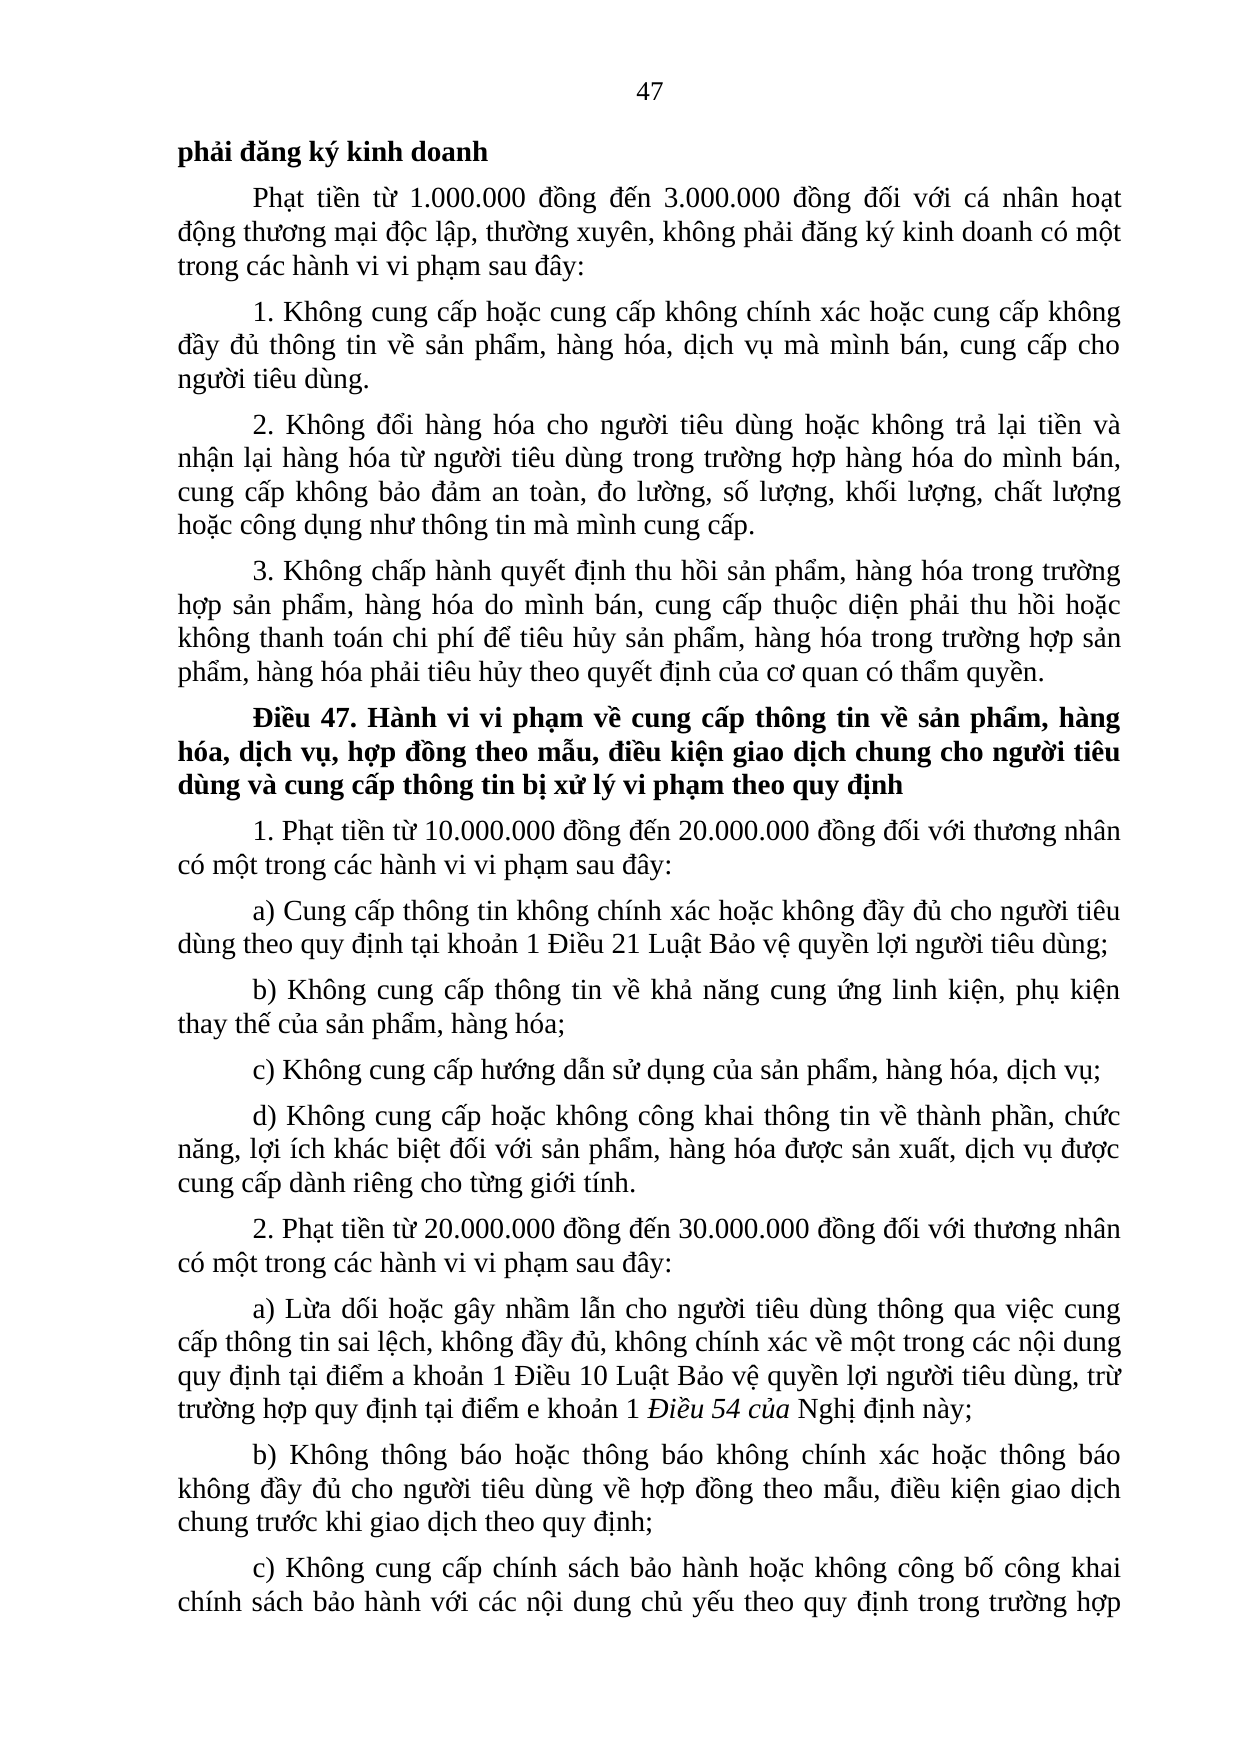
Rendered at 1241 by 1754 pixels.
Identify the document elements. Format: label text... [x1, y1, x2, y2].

text a) Cung cấp thông tin không chính xác hoặc không đầy đủ cho người tiêu dùng theo quy định tại khoản 1 Điều 21 Luật Bảo vệ quyền lợi người tiêu dùng; [177, 893, 1122, 960]
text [177, 134, 1122, 168]
text 2. Phạt tiền từ 20.000.000 đồng đến 30.000.000 đồng đối với thương nhân có một trong các hành vi vi phạm sau đây: [177, 1211, 1122, 1278]
text c) Không cung cấp hướng dẫn sử dụng của sản phẩm, hàng hóa, dịch vụ; [177, 1052, 1122, 1086]
text d) Không cung cấp hoặc không công khai thông tin về thành phần, chức năng, lợi ích khác biệt đối với sản phẩm, hàng hóa được sản xuất, dịch vụ được cung cấp dành riêng cho từng giới tính. [177, 1098, 1122, 1199]
text b) Không cung cấp thông tin về khả năng cung ứng linh kiện, phụ kiện thay thế của sản phẩm, hàng hóa; [177, 972, 1122, 1039]
text Phạt tiền từ 1.000.000 đồng đến 3.000.000 đồng đối với cá nhân hoạt động thương mại độc lập, thường xuyên, không phải đăng ký kinh doanh có một trong các hành vi vi phạm sau đây: [177, 181, 1122, 281]
text 3. Không chấp hành quyết định thu hồi sản phẩm, hàng hóa trong trường hợp sản phẩm, hàng hóa do mình bán, cung cấp thuộc diện phải thu hồi hoặc không thanh toán chi phí để tiêu hủy sản phẩm, hàng hóa trong trường hợp sản phẩm, hàng hóa phải tiêu hủy theo quyết định của cơ quan có thẩm quyền. [177, 553, 1122, 688]
text a) Lừa dối hoặc gây nhầm lẫn cho người tiêu dùng thông qua việc cung cấp thông tin sai lệch, không đầy đủ, không chính xác về một trong các nội dung quy định tại điểm a khoản 1 Điều 10 Luật Bảo vệ quyền lợi người tiêu dùng, trừ trường hợp quy định tại điểm e khoản 1 Điều 54 của Nghị định này; [177, 1291, 1122, 1425]
text 2. Không đổi hàng hóa cho người tiêu dùng hoặc không trả lại tiền và nhận lại hàng hóa từ người tiêu dùng trong trường hợp hàng hóa do mình bán, cung cấp không bảo đảm an toàn, đo lường, số lượng, khối lượng, chất lượng hoặc công dụng như thông tin mà mình cung cấp. [177, 407, 1122, 541]
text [177, 1551, 1122, 1618]
text 1. Không cung cấp hoặc cung cấp không chính xác hoặc cung cấp không đầy đủ thông tin về sản phẩm, hàng hóa, dịch vụ mà mình bán, cung cấp cho người tiêu dùng. [177, 294, 1122, 394]
text b) Không thông báo hoặc thông báo không chính xác hoặc thông báo không đầy đủ cho người tiêu dùng về hợp đồng theo mẫu, điều kiện giao dịch chung trước khi giao dịch theo quy định; [177, 1437, 1122, 1538]
text 1. Phạt tiền từ 10.000.000 đồng đến 20.000.000 đồng đối với thương nhân có một trong các hành vi vi phạm sau đây: [177, 813, 1122, 880]
text Điều 47. Hành vi vi phạm về cung cấp thông tin về sản phẩm, hàng hóa, dịch vụ, hợp đồng theo mẫu, điều kiện giao dịch chung cho người tiêu dùng và cung cấp thông tin bị xử lý vi phạm theo quy định [177, 700, 1122, 801]
